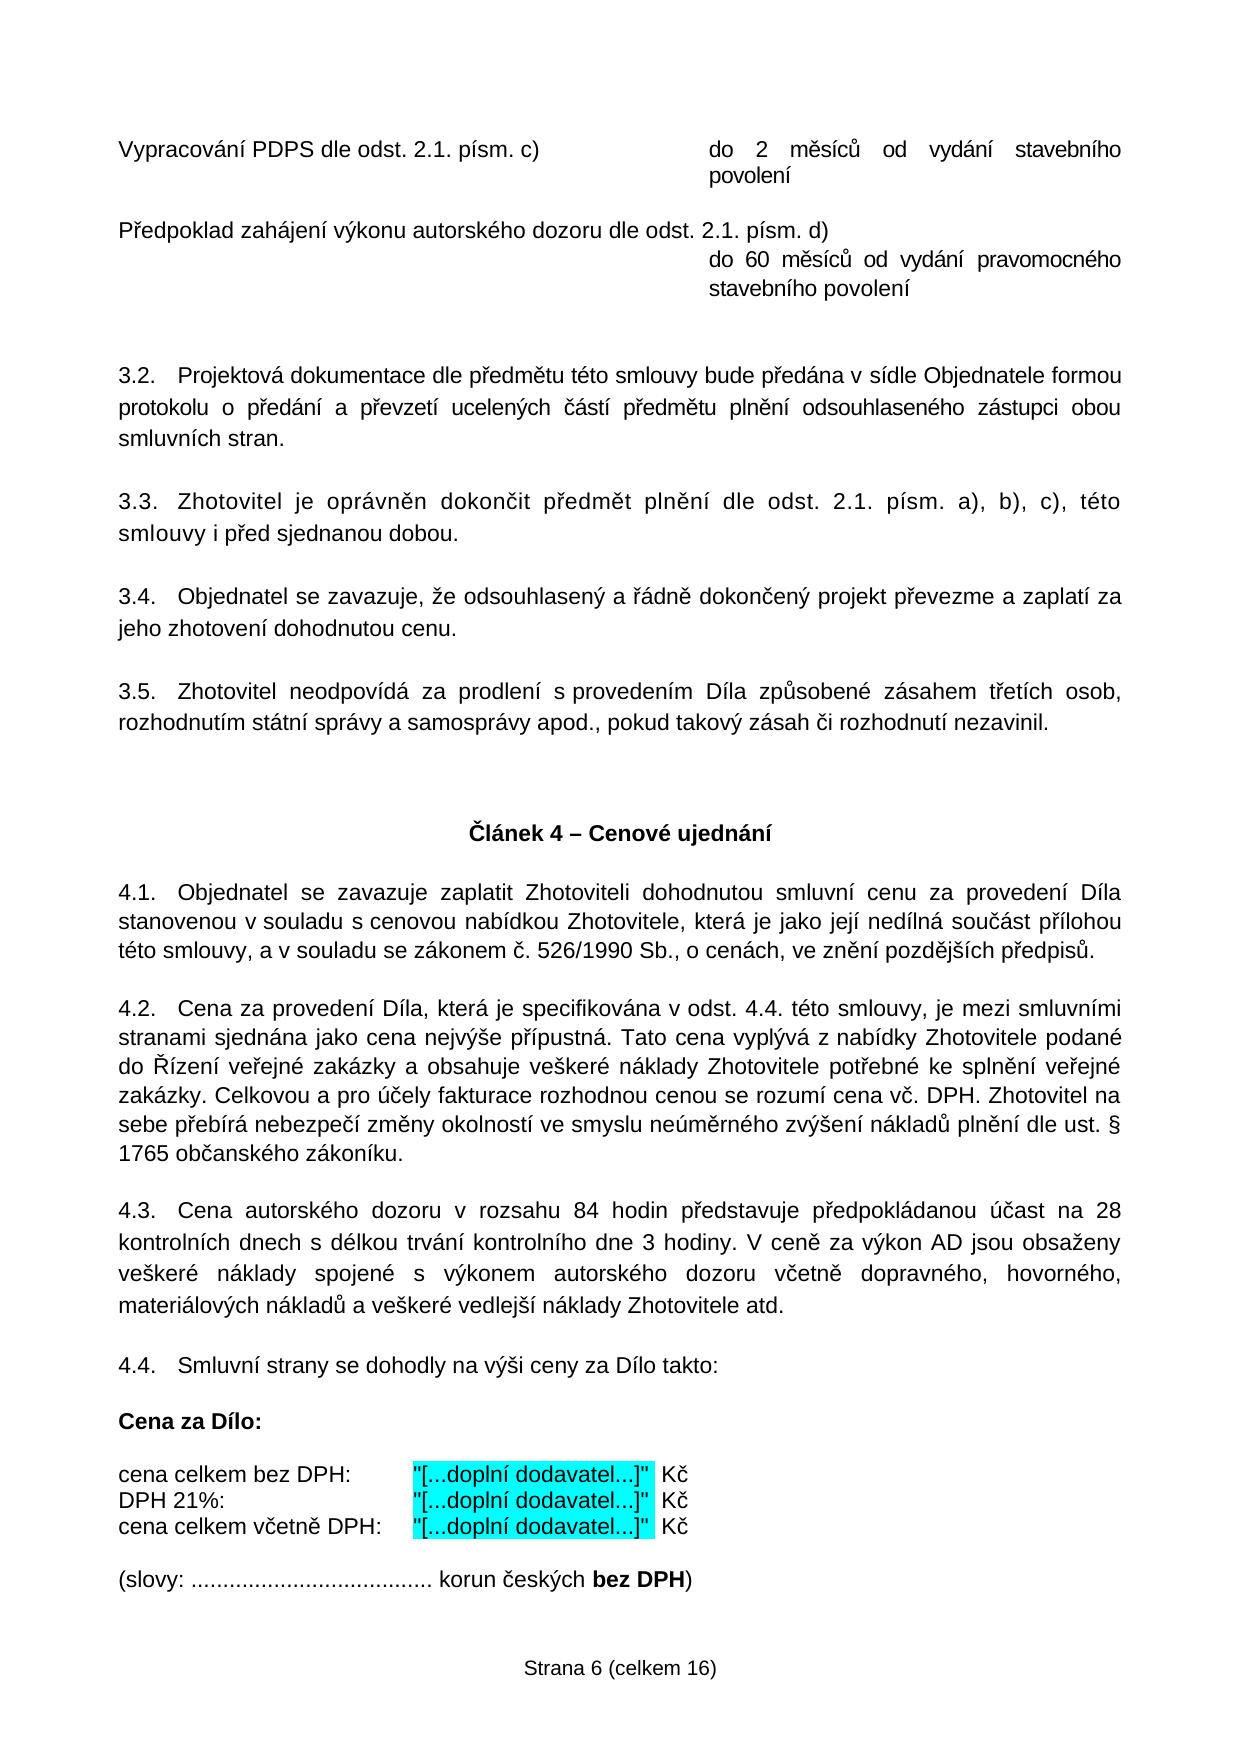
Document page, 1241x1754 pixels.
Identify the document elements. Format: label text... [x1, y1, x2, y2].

text do 60 měsíců od vydání pravomocného stavebního povolení [118, 246, 1122, 302]
list Smluvní strany se dohodly na výši ceny za Dílo takto: [118, 1352, 1122, 1379]
list Objednatel se zavazuje zaplatit Zhotoviteli dohodnutou smluvní cenu za provedení Díla stanovenou v souladu s cenovou nabídkou Zhotovitele, která je jako její nedílná součást přílohou této smlouvy, a v souladu se zákonem č. 526/1990 Sb., o cenách, ve znění pozdějších předpisů. [118, 879, 1122, 963]
list Objednatel se zavazuje, že odsouhlasený a řádně dokončený projekt převezme a zaplatí za jeho zhotovení dohodnutou cenu. [118, 583, 1122, 641]
text 3.2. Projektová dokumentace dle předmětu této smlouvy bude předána v sídle Objednatele formou protokolu o předání a převzetí ucelených částí předmětu plnění odsouhlaseného zástupci obou smluvních stran. [118, 362, 1122, 452]
text cena celkem včetně DPH: Kč [118, 1513, 413, 1539]
text Cena za Dílo: [118, 1408, 1122, 1434]
text (slovy: ...................................... korun českých bez DPH) [118, 1566, 1122, 1592]
text Předpoklad zahájení výkonu autorského dozoru dle odst. 2.1. písm. d) [118, 217, 1122, 244]
text 3.3. Zhotovitel je oprávněn dokončit předmět plnění dle odst. 2.1. písm. a), b), c), této smlouvy i před sjednanou dobou. [118, 488, 1122, 546]
text cena celkem bez DPH: Kč [655, 1461, 1122, 1487]
text cena celkem bez DPH: Kč [118, 1461, 413, 1487]
text cena celkem včetně DPH: Kč [655, 1513, 1122, 1539]
list Cena autorského dozoru v rozsahu 84 hodin představuje předpokládanou účast na 28 kontrolních dnech s délkou trvání kontrolního dne 3 hodiny. V ceně za výkon AD jsou obsaženy veškeré náklady spojené s výkonem autorského dozoru včetně dopravného, hovorného, materiálových nákladů a veškeré vedlejší náklady Zhotovitele atd. [118, 1197, 1122, 1318]
text 3.5. Zhotovitel neodpovídá za prodlení s provedením Díla způsobené zásahem třetích osob, rozhodnutím státní správy a samosprávy apod., pokud takový zásah či rozhodnutí nezavinil. [118, 678, 1122, 736]
text DPH 21%: Kč [118, 1487, 413, 1513]
list Cena za provedení Díla, která je specifikována v odst. 4.4. této smlouvy, je mezi smluvními stranami sjednána jako cena nejvýše přípustná. Tato cena vyplývá z nabídky Zhotovitele podané do Řízení veřejné zakázky a obsahuje veškeré náklady Zhotovitele potřebné ke splnění veřejné zakázky. Celkovou a pro účely fakturace rozhodnou cenou se rozumí cena vč. DPH. Zhotovitel na sebe přebírá nebezpečí změny okolností ve smyslu neúměrného zvýšení nákladů plnění dle ust. § 1765 občanského zákoníku. [118, 995, 1122, 1166]
text Článek 4 – Cenové ujednání [118, 820, 1122, 846]
text DPH 21%: Kč [655, 1487, 1122, 1513]
text Vypracování PDPS dle odst. 2.1. písm. c) do 2 měsíců od vydání stavebního povolení [118, 136, 1122, 188]
